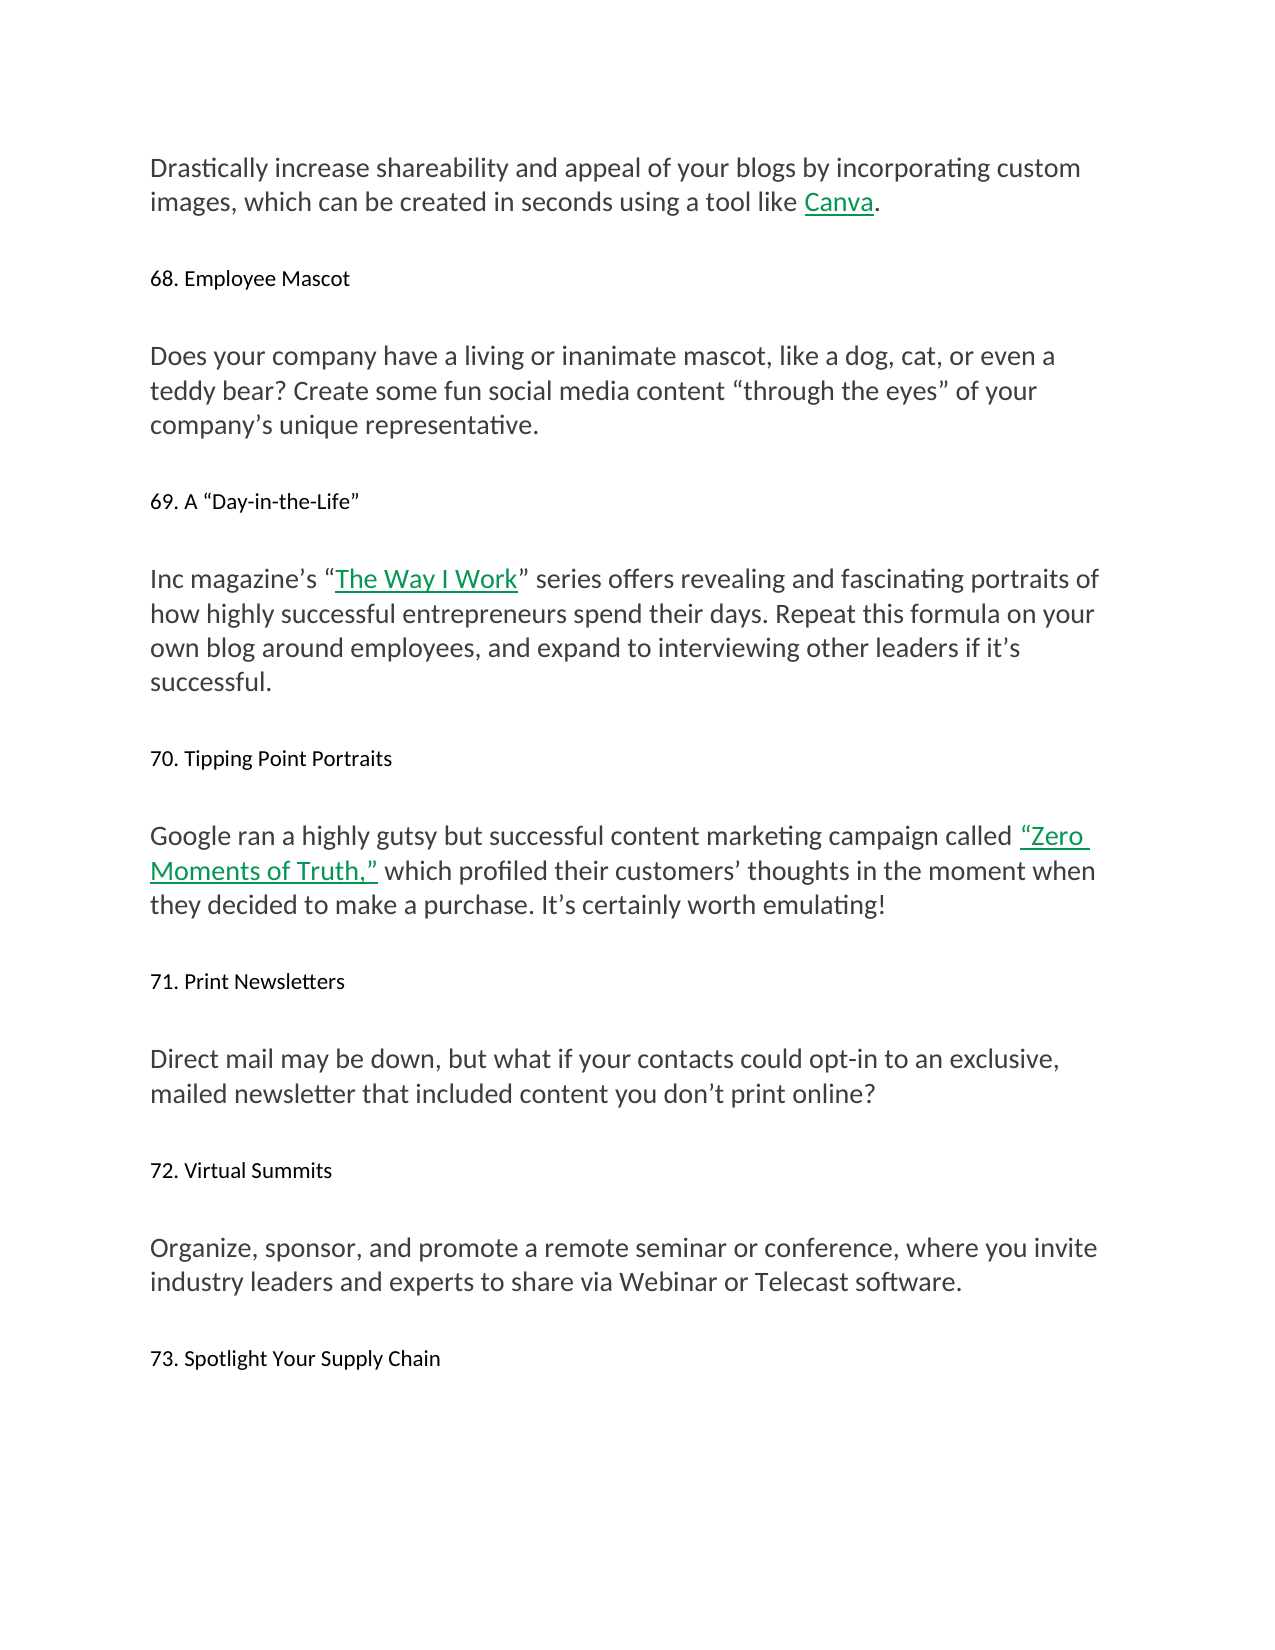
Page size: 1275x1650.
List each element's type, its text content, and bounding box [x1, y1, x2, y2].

text Direct mail may be down, but what if your contacts could opt-in to an exclusive, mailed newsletter that included content you don’t print online? [150, 1041, 1125, 1110]
text 73. Spotlight Your Supply Chain [104, 1321, 1125, 1395]
text Drastically increase shareability and appeal of your blogs by incorporating custom images, which can be created in seconds using a tool like Canva. [150, 150, 1125, 219]
text 72. Virtual Summits [104, 1133, 1125, 1207]
text 68. Employee Mascot [104, 242, 1125, 316]
text Organize, sponsor, and promote a remote seminar or conference, where you invite industry leaders and experts to share via Webinar or Telecast software. [150, 1230, 1125, 1298]
text 71. Print Newsletters [104, 944, 1125, 1018]
text 69. A “Day-in-the-Life” [104, 464, 1125, 538]
text Does your company have a living or inanimate mascot, like a dog, cat, or even a teddy bear? Create some fun social media content “through the eyes” of your company’s unique representative. [150, 338, 1125, 442]
text 70. Tipping Point Portraits [104, 722, 1125, 796]
text Inc magazine’s “The Way I Work” series offers revealing and fascinating portraits of how highly successful entrepreneurs spend their days. Repeat this formula on your own blog around employees, and expand to interviewing other leaders if it’s successful. [150, 561, 1125, 699]
text Google ran a highly gutsy but successful content marketing campaign called “Zero Moments of Truth,” which profiled their customers’ thoughts in the moment when they decided to make a purchase. It’s certainly worth emulating! [150, 818, 1125, 922]
